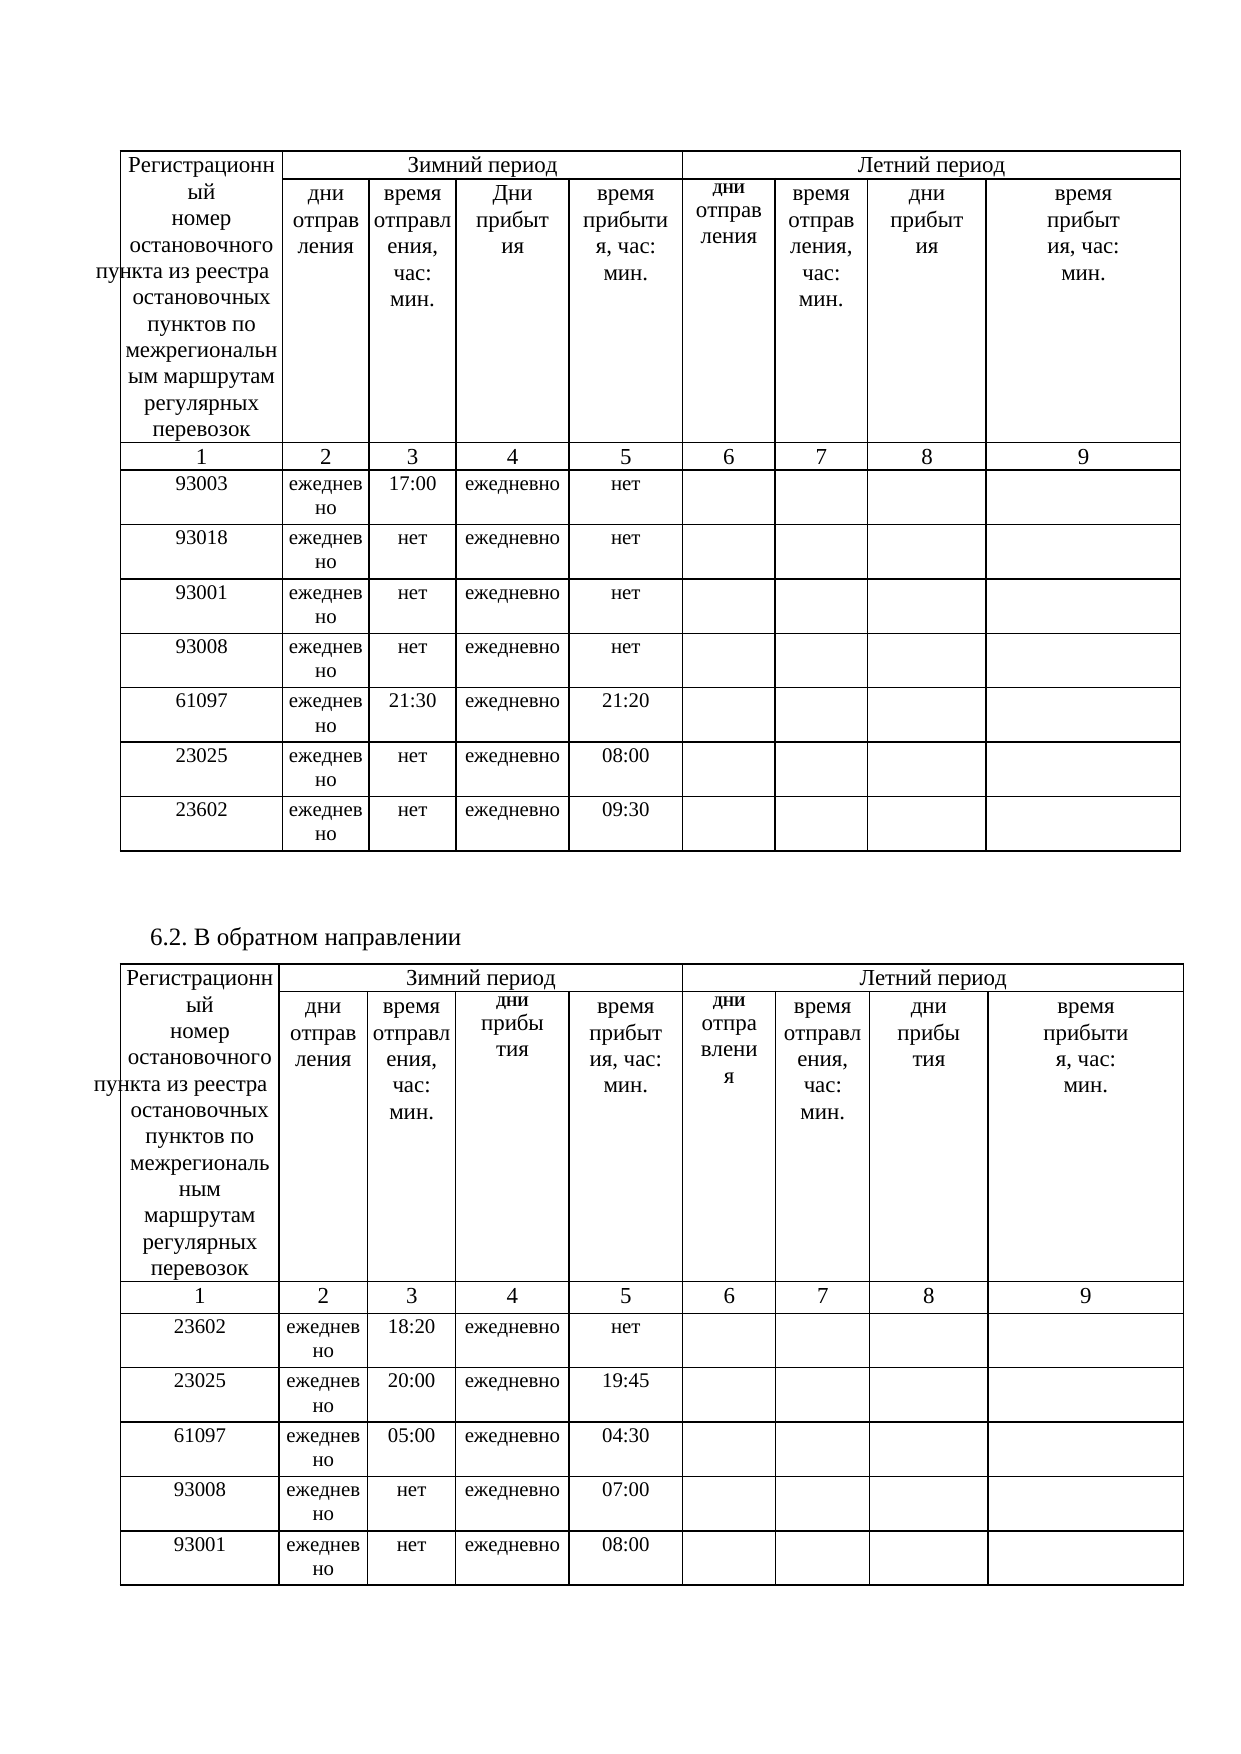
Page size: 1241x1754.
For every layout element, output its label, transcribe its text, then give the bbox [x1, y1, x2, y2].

table_cell [987, 525, 1180, 578]
table_cell ежедневно [457, 743, 568, 796]
table_cell [868, 580, 985, 632]
table_cell 93018 [121, 525, 282, 578]
table_cell ежедневно [457, 525, 568, 578]
table_cell 8 [868, 443, 985, 469]
table_cell [683, 743, 774, 796]
table_cell 93003 [121, 471, 282, 524]
table_cell [987, 688, 1180, 741]
table_cell 17:00 [370, 471, 455, 524]
table_cell время прибыт ия, час: мин. [570, 992, 682, 1281]
table_cell [683, 1477, 775, 1530]
table_header Зимний период [280, 965, 682, 991]
table_cell [868, 525, 985, 578]
table_cell 7 [776, 1282, 869, 1312]
table_cell 93001 [121, 1532, 278, 1584]
table_cell нет [370, 525, 455, 578]
table_cell ежедневно [283, 580, 368, 632]
table_cell нет [370, 797, 455, 850]
table_cell [989, 1423, 1183, 1476]
table_cell ежедневно [280, 1368, 367, 1421]
table_cell ежедневно [283, 525, 368, 578]
table_header Летний период [683, 152, 1180, 178]
table_cell ежедневно [456, 1532, 568, 1584]
table_cell 05:00 [368, 1423, 455, 1476]
table_cell нет [570, 580, 682, 632]
table_cell [776, 743, 867, 796]
table_cell время прибыт ия, час: мин. [987, 180, 1180, 441]
table_cell ежедневно [280, 1423, 367, 1476]
table_cell дни отправ ления [280, 992, 367, 1281]
table_cell 08:00 [570, 1532, 682, 1584]
table_cell дни прибы тия [870, 992, 987, 1281]
table_cell 1 [121, 1282, 278, 1312]
table_cell [683, 688, 774, 741]
table_cell 93001 [121, 580, 282, 632]
table_cell ежедневно [283, 471, 368, 524]
table_cell ежедневно [457, 797, 568, 850]
table_cell ежедневно [457, 471, 568, 524]
table_cell [870, 1368, 987, 1421]
table_cell 6 [683, 1282, 775, 1312]
table_header Регистрационный номер остановочного пункта из реестра остановочных пунктов по межрегиональным маршрутам регулярных перевозок [121, 152, 282, 441]
table_cell 21:30 [370, 688, 455, 741]
table_cell 8 [870, 1282, 987, 1312]
table_cell нет [570, 525, 682, 578]
table_cell нет [368, 1532, 455, 1584]
table_cell ежедневно [283, 797, 368, 850]
table_cell [987, 471, 1180, 524]
table_cell 23602 [121, 797, 282, 850]
table_cell нет [570, 634, 682, 687]
table_cell ежедневно [283, 688, 368, 741]
table_cell [987, 634, 1180, 687]
table_cell дни прибыт ия [868, 180, 985, 441]
table_cell 23025 [121, 743, 282, 796]
table_cell [776, 471, 867, 524]
table_cell ежедневно [457, 688, 568, 741]
table_cell [989, 1314, 1183, 1367]
table_cell дни отправ ления [283, 180, 368, 441]
table_cell [776, 1423, 869, 1476]
table_cell ДНИ отправ ления [683, 180, 774, 441]
table_cell время прибыти я, час: мин. [989, 992, 1183, 1281]
table_cell [870, 1477, 987, 1530]
table_cell время прибыти я, час: мин. [570, 180, 682, 441]
table_cell 61097 [121, 688, 282, 741]
table_cell ежедневно [283, 743, 368, 796]
table_cell [683, 471, 774, 524]
table_cell нет [368, 1477, 455, 1530]
table_cell [776, 1368, 869, 1421]
table_cell 9 [989, 1282, 1183, 1312]
table_cell 61097 [121, 1423, 278, 1476]
table_cell 19:45 [570, 1368, 682, 1421]
table_cell [683, 634, 774, 687]
table_cell ежедневно [457, 580, 568, 632]
table_cell ежедневно [456, 1423, 568, 1476]
table_header Летний период [683, 965, 1183, 991]
table_cell время отправл ения, час: мин. [370, 180, 455, 441]
table_cell [776, 1314, 869, 1367]
table_cell 3 [368, 1282, 455, 1312]
table_cell ежедневно [457, 634, 568, 687]
table_cell [870, 1314, 987, 1367]
table_cell [987, 580, 1180, 632]
table_cell ежедневно [280, 1314, 367, 1367]
text 6.2. В обратном направлении [150, 922, 1090, 950]
table_cell 07:00 [570, 1477, 682, 1530]
table_cell 1 [121, 443, 282, 469]
table_cell ежедневно [456, 1314, 568, 1367]
table_cell [868, 471, 985, 524]
table_cell 5 [570, 1282, 682, 1312]
table_cell 2 [280, 1282, 367, 1312]
table_cell 93008 [121, 634, 282, 687]
table_cell 23025 [121, 1368, 278, 1421]
table_cell [683, 525, 774, 578]
table_cell 6 [683, 443, 774, 469]
table_cell 4 [457, 443, 568, 469]
table_cell ДНИ прибы тия [456, 992, 568, 1281]
table_cell 04:30 [570, 1423, 682, 1476]
table_cell 3 [370, 443, 455, 469]
table_cell [989, 1368, 1183, 1421]
table_cell 18:20 [368, 1314, 455, 1367]
table_cell [776, 797, 867, 850]
table_cell 21:20 [570, 688, 682, 741]
table_cell ежедневно [283, 634, 368, 687]
table_cell ДНИ отпра влени я [683, 992, 775, 1281]
table_header Регистрационный номер остановочного пункта из реестра остановочных пунктов по межрегиональным маршрутам регулярных перевозок [121, 965, 278, 1281]
table_cell [683, 1423, 775, 1476]
table_cell 08:00 [570, 743, 682, 796]
table_cell время отправл ения, час: мин. [776, 992, 869, 1281]
table_cell ежедневно [280, 1532, 367, 1584]
table_cell ежедневно [456, 1477, 568, 1530]
table_cell [683, 1368, 775, 1421]
table_cell 4 [456, 1282, 568, 1312]
table_cell [987, 743, 1180, 796]
table_cell 9 [987, 443, 1180, 469]
table_cell [776, 1532, 869, 1584]
table_cell 09:30 [570, 797, 682, 850]
table_cell [776, 634, 867, 687]
table_cell нет [570, 1314, 682, 1367]
table_cell [868, 743, 985, 796]
table_cell нет [370, 580, 455, 632]
table_cell 93008 [121, 1477, 278, 1530]
table_cell [776, 1477, 869, 1530]
table_cell [989, 1532, 1183, 1584]
table_cell [683, 1314, 775, 1367]
table_cell нет [370, 634, 455, 687]
table_cell [989, 1477, 1183, 1530]
table_cell [868, 634, 985, 687]
table_cell [868, 797, 985, 850]
table_cell [776, 688, 867, 741]
table_cell [683, 797, 774, 850]
table_cell [868, 688, 985, 741]
table_cell время отправ ления, час: мин. [776, 180, 867, 441]
table_cell [987, 797, 1180, 850]
table_cell 5 [570, 443, 682, 469]
table_cell ежедневно [456, 1368, 568, 1421]
table_cell 7 [776, 443, 867, 469]
table_cell 23602 [121, 1314, 278, 1367]
table_cell нет [370, 743, 455, 796]
table_cell [776, 525, 867, 578]
table_cell [683, 1532, 775, 1584]
table_cell время отправл ения, час: мин. [368, 992, 455, 1281]
table_cell нет [570, 471, 682, 524]
table_cell [870, 1423, 987, 1476]
table_cell [683, 580, 774, 632]
table_cell 20:00 [368, 1368, 455, 1421]
table_cell ежедневно [280, 1477, 367, 1530]
table_cell 2 [283, 443, 368, 469]
table_cell [776, 580, 867, 632]
table_cell Дни прибыт ия [457, 180, 568, 441]
table_cell [870, 1532, 987, 1584]
table_header Зимний период [283, 152, 682, 178]
